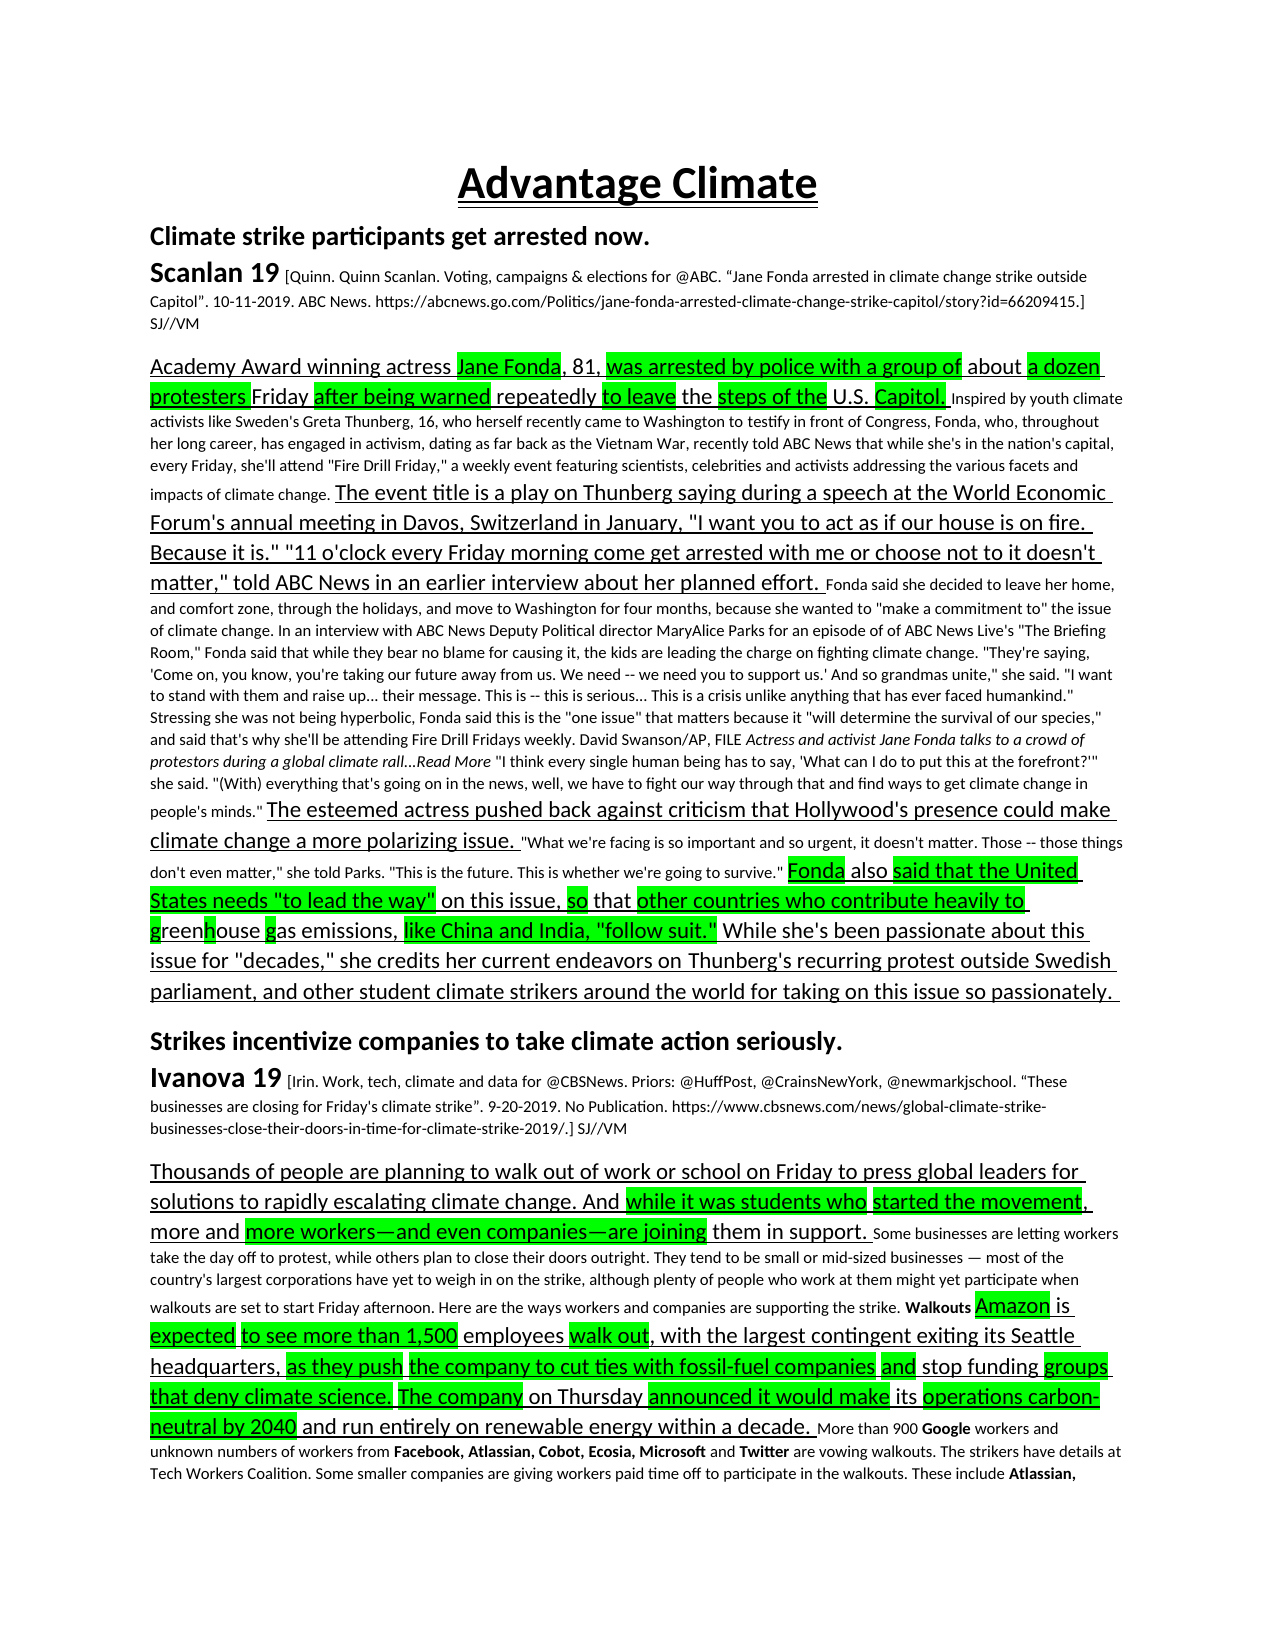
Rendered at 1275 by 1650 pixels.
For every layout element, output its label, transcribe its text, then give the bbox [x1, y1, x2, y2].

text Academy Award winning actress Jane Fonda, 81, was arrested by police with a group of about a dozen protesters Friday after being warned repeatedly to leave the steps of the U.S. Capitol. Inspired by youth climate activists like Sweden's Greta Thunberg, 16, who herself recently came to Washington to testify in front of Congress, Fonda, who, throughout her long career, has engaged in activism, dating as far back as the Vietnam War, recently told ABC News that while she's in the nation's capital, every Friday, she'll attend "Fire Drill Friday," a weekly event featuring scientists, celebrities and activists addressing the various facets and impacts of climate change. The event title is a play on Thunberg saying during a speech at the World Economic Forum's annual meeting in Davos, Switzerland in January, "I want you to act as if our house is on fire. Because it is." "11 o'clock every Friday morning come get arrested with me or choose not to it doesn't matter," told ABC News in an earlier interview about her planned effort. Fonda said she decided to leave her home, and comfort zone, through the holidays, and move to Washington for four months, because she wanted to "make a commitment to" the issue of climate change. In an interview with ABC News Deputy Political director MaryAlice Parks for an episode of of ABC News Live's "The Briefing Room," Fonda said that while they bear no blame for causing it, the kids are leading the charge on fighting climate change. "They're saying, 'Come on, you know, you're taking our future away from us. We need -- we need you to support us.' And so grandmas unite," she said. "I want to stand with them and raise up... their message. This is -- this is serious... This is a crisis unlike anything that has ever faced humankind." Stressing she was not being hyperbolic, Fonda said this is the "one issue" that matters because it "will determine the survival of our species," and said that's why she'll be attending Fire Drill Fridays weekly. David Swanson/AP, FILE Actress and activist Jane Fonda talks to a crowd of protestors during a global climate rall...Read More "I think every single human being has to say, 'What can I do to put this at the forefront?'" she said. "(With) everything that's going on in the news, well, we have to fight our way through that and find ways to get climate change in people's minds." The esteemed actress pushed back against criticism that Hollywood's presence could make climate change a more polarizing issue. "What we're facing is so important and so urgent, it doesn't matter. Those -- those things don't even matter," she told Parks. "This is the future. This is whether we're going to survive." Fonda also said that the United States needs "to lead the way" on this issue, so that other countries who contribute heavily to greenhouse gas emissions, like China and India, "follow suit." While she's been passionate about this issue for "decades," she credits her current endeavors on Thunberg's recurring protest outside Swedish parliament, and other student climate strikers around the world for taking on this issue so passionately. [150, 352, 1125, 1005]
subtitle Climate strike participants get arrested now. [150, 219, 1125, 252]
text Ivanova 19 [Irin. Work, tech, climate and data for @CBSNews. Priors: @HuffPost, @CrainsNewYork, @newmarkjschool. “These businesses are closing for Friday's climate strike”. 9-20-2019. No Publication. https://www.cbsnews.com/news/global-climate-strike-businesses-close-their-doors-in-time-for-climate-strike-2019/.] SJ//VM [150, 1059, 1125, 1139]
text Scanlan 19 [Quinn. Quinn Scanlan. Voting, campaigns & elections for @ABC. “Jane Fonda arrested in climate change strike outside Capitol”. 10-11-2019. ABC News. https://abcnews.go.com/Politics/jane-fonda-arrested-climate-change-strike-capitol/story?id=66209415.] SJ//VM [150, 254, 1125, 334]
subtitle Advantage Climate [150, 154, 1125, 210]
subtitle Strikes incentivize companies to take climate action seriously. [150, 1024, 1125, 1057]
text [150, 1157, 1125, 1484]
